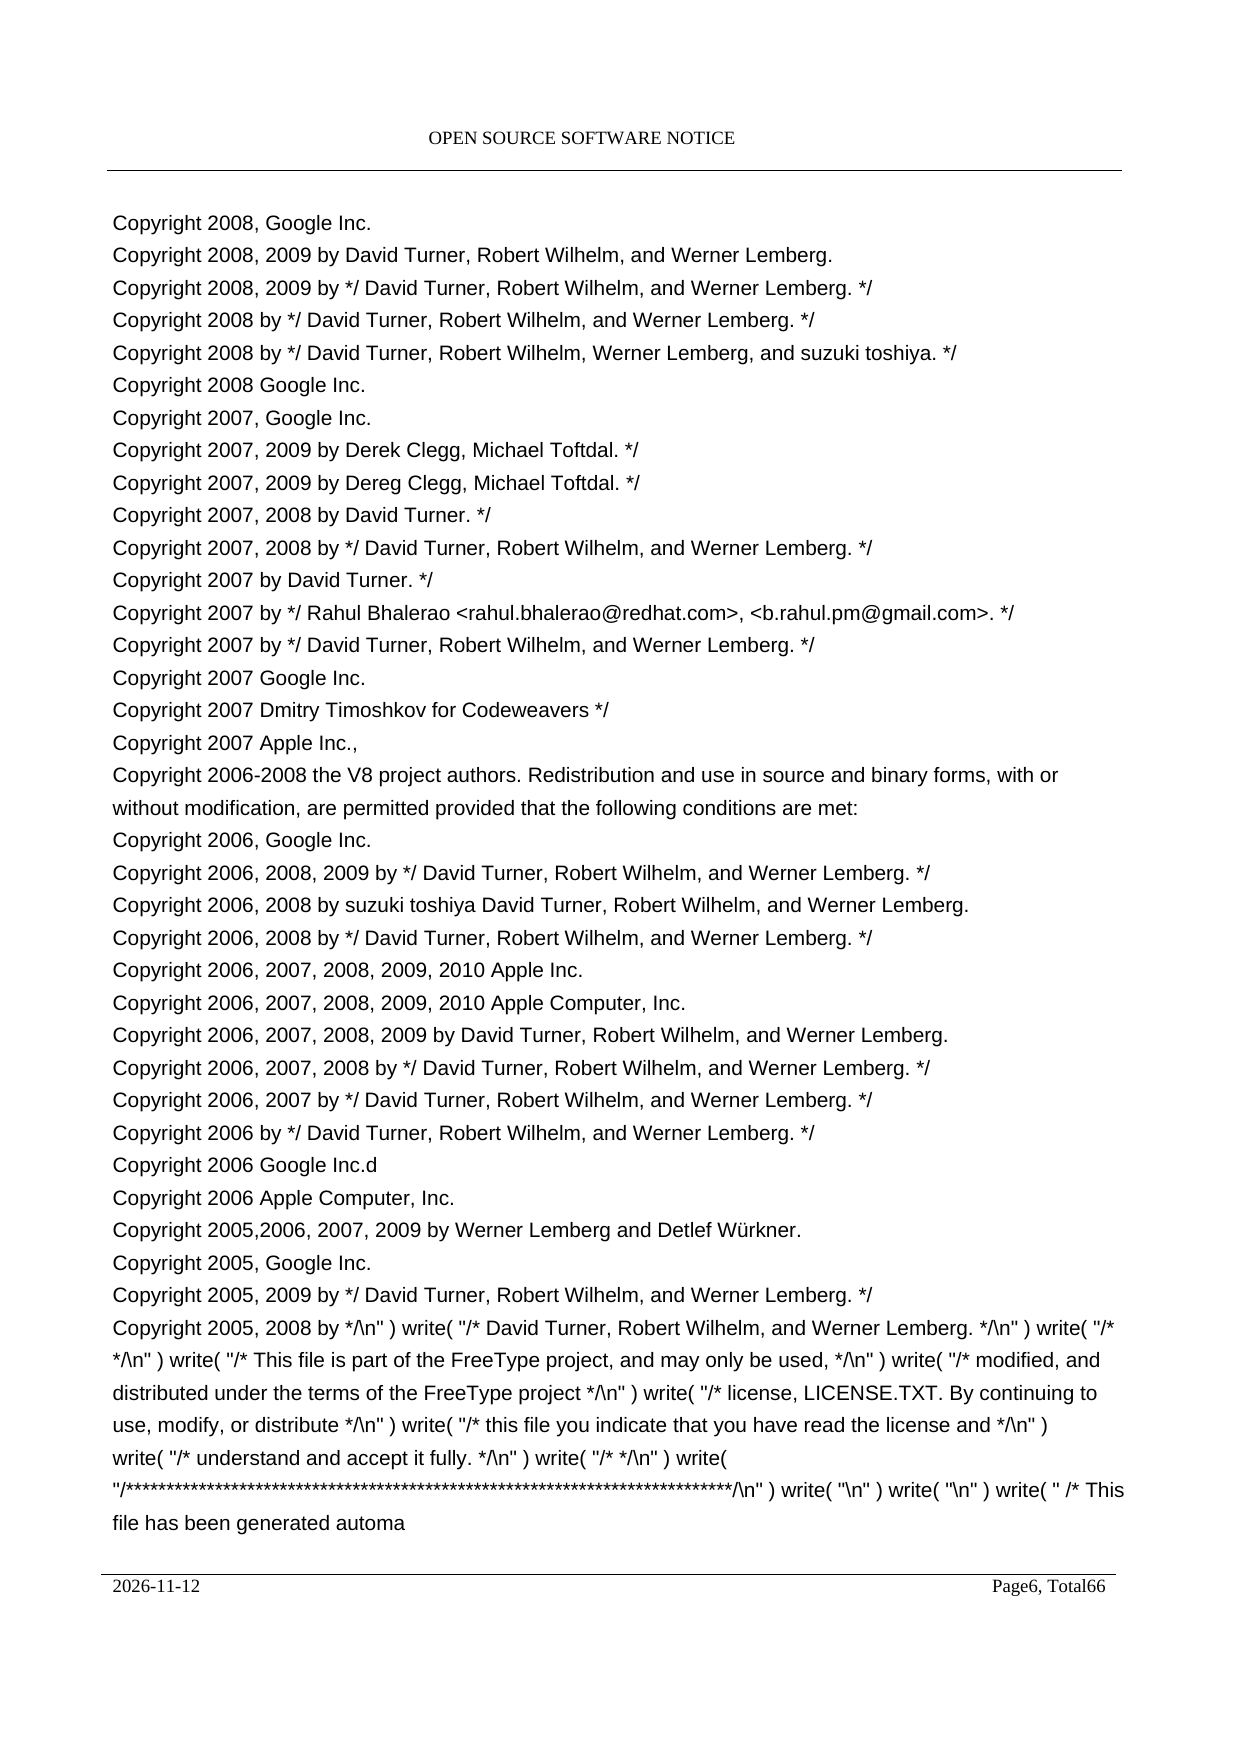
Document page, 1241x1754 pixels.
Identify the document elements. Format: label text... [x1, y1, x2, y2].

text Copyright 2006, 2007, 2008 by */ David Turner, Robert Wilhelm, and Werner Lemberg. */ [112, 1051, 1128, 1084]
text Copyright 2005,2006, 2007, 2009 by Werner Lemberg and Detlef Würkner. [112, 1214, 1128, 1246]
text Copyright 2007 by David Turner. */ [112, 564, 1128, 596]
text Copyright 2006 Apple Computer, Inc. [112, 1181, 1128, 1214]
text Copyright 2007 Apple Inc., [112, 726, 1128, 759]
text Copyright 2006, Google Inc. [112, 824, 1128, 856]
text Copyright 2007 Dmitry Timoshkov for Codeweavers */ [112, 694, 1128, 726]
text Copyright 2006, 2008, 2009 by */ David Turner, Robert Wilhelm, and Werner Lemberg. */ [112, 856, 1128, 889]
text Copyright 2007 by */ David Turner, Robert Wilhelm, and Werner Lemberg. */ [112, 629, 1128, 661]
text Copyright 2007 by */ Rahul Bhalerao <rahul.bhalerao@redhat.com>, <b.rahul.pm@gmail.com>. */ [112, 596, 1128, 629]
text Copyright 2006, 2008 by */ David Turner, Robert Wilhelm, and Werner Lemberg. */ [112, 921, 1128, 954]
text Copyright 2007, 2009 by Derek Clegg, Michael Toftdal. */ [112, 434, 1128, 466]
text Copyright 2008 by */ David Turner, Robert Wilhelm, Werner Lemberg, and suzuki toshiya. */ [112, 336, 1128, 369]
text Copyright 2008, 2009 by */ David Turner, Robert Wilhelm, and Werner Lemberg. */ [112, 271, 1128, 304]
text Copyright 2007, 2008 by */ David Turner, Robert Wilhelm, and Werner Lemberg. */ [112, 531, 1128, 564]
text Copyright 2007, 2009 by Dereg Clegg, Michael Toftdal. */ [112, 466, 1128, 499]
text Copyright 2007 Google Inc. [112, 661, 1128, 694]
text Copyright 2006 Google Inc.d [112, 1149, 1128, 1181]
text Copyright 2006 by */ David Turner, Robert Wilhelm, and Werner Lemberg. */ [112, 1116, 1128, 1149]
text Copyright 2006, 2008 by suzuki toshiya David Turner, Robert Wilhelm, and Werner Lemberg. [112, 889, 1128, 921]
text Copyright 2006, 2007, 2008, 2009 by David Turner, Robert Wilhelm, and Werner Lemberg. [112, 1019, 1128, 1051]
text Copyright 2008, Google Inc. [112, 206, 1128, 239]
text Copyright 2008 by */ David Turner, Robert Wilhelm, and Werner Lemberg. */ [112, 304, 1128, 336]
text Copyright 2005, 2008 by */\n" ) write( "/* David Turner, Robert Wilhelm, and Werner Lemberg. */\n" ) write( "/* */\n" ) write( "/* This file is part of the FreeType project, and may only be used, */\n" ) write( "/* modified, and distributed under the terms of the FreeType project */\n" ) write( "/* license, LICENSE.TXT. By continuing to use, modify, or distribute */\n" ) write( "/* this file you indicate that you have read the license and */\n" ) write( "/* understand and accept it fully. */\n" ) write( "/* */\n" ) write( "/***************************************************************************/\n" ) write( "\n" ) write( "\n" ) write( " /* This file has been generated automa [112, 1311, 1128, 1539]
text Copyright 2006-2008 the V8 project authors. Redistribution and use in source and binary forms, with or without modification, are permitted provided that the following conditions are met: [112, 759, 1128, 824]
text Copyright 2006, 2007, 2008, 2009, 2010 Apple Computer, Inc. [112, 986, 1128, 1019]
text Copyright 2008 Google Inc. [112, 369, 1128, 401]
text Copyright 2006, 2007 by */ David Turner, Robert Wilhelm, and Werner Lemberg. */ [112, 1084, 1128, 1116]
text Copyright 2005, Google Inc. [112, 1246, 1128, 1279]
text Copyright 2005, 2009 by */ David Turner, Robert Wilhelm, and Werner Lemberg. */ [112, 1279, 1128, 1311]
text Copyright 2006, 2007, 2008, 2009, 2010 Apple Inc. [112, 954, 1128, 986]
text Copyright 2008, 2009 by David Turner, Robert Wilhelm, and Werner Lemberg. [112, 239, 1128, 271]
text Copyright 2007, 2008 by David Turner. */ [112, 499, 1128, 531]
text Copyright 2007, Google Inc. [112, 401, 1128, 434]
